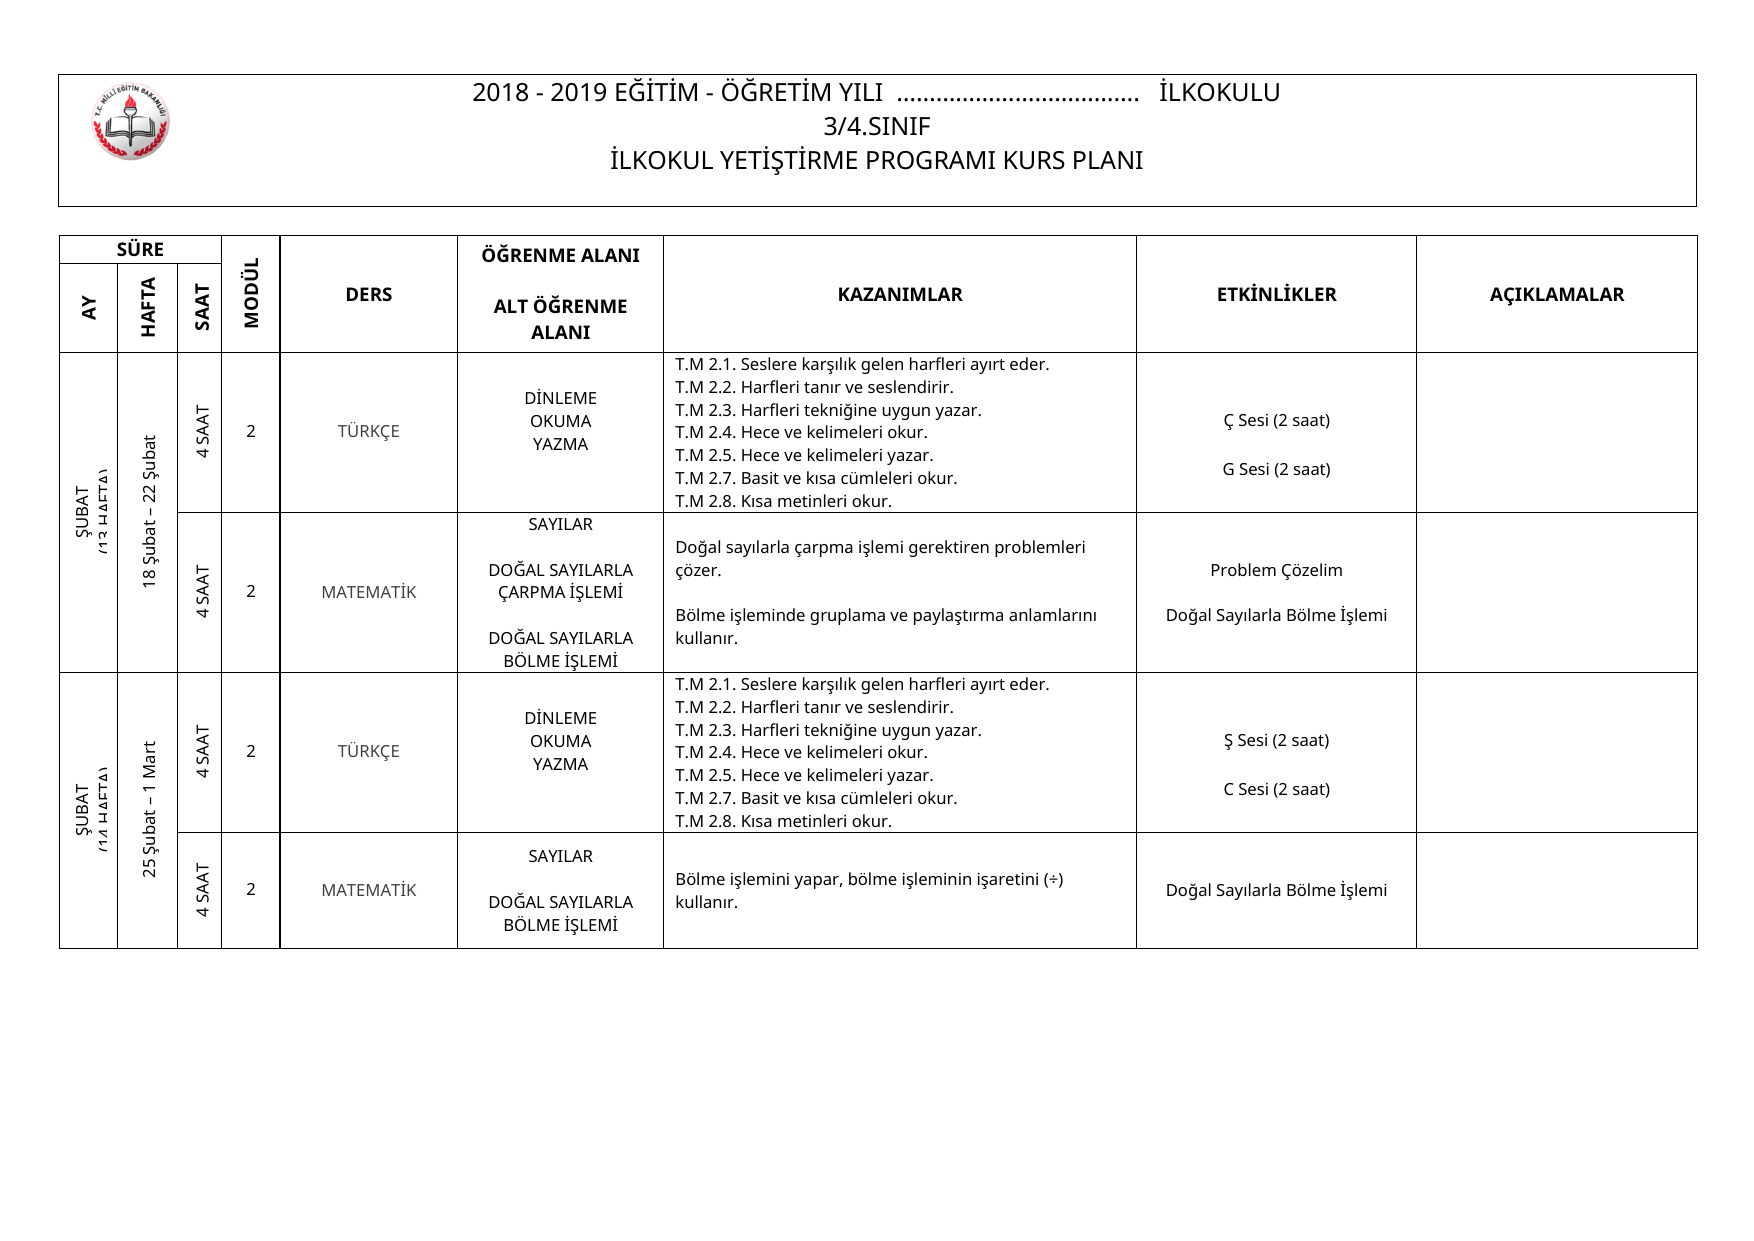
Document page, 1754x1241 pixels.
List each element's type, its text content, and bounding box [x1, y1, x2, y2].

table_cell 2 [222, 353, 279, 512]
table_header ETKİNLİKLER [1137, 236, 1416, 352]
table_cell ŞUBAT (13.HAFTA) KASIM (1.HAFTA) [60, 353, 117, 672]
table_cell MATEMATİK [281, 833, 457, 948]
table_cell Doğal sayılarla çarpma işlemi gerektiren problemleri çözer. Bölme işleminde gruplama ve paylaştırma anlamlarını kullanır. [664, 513, 1136, 672]
table_header KAZANIMLAR [664, 236, 1136, 352]
table_cell TÜRKÇE [281, 353, 457, 512]
table_cell Ç Sesi (2 saat) G Sesi (2 saat) [1137, 353, 1416, 512]
table_cell Ş Sesi (2 saat) C Sesi (2 saat) [1137, 673, 1416, 832]
table_cell SAYILAR DOĞAL SAYILARLA BÖLME İŞLEMİ [458, 833, 663, 948]
table_cell 4 SAAT [178, 833, 221, 948]
table_header MODÜL [222, 236, 279, 352]
table_cell T.M 2.1. Seslere karşılık gelen harfleri ayırt eder. T.M 2.2. Harfleri tanır ve seslendirir. T.M 2.3. Harfleri tekniğine uygun yazar. T.M 2.4. Hece ve kelimeleri okur. T.M 2.5. Hece ve kelimeleri yazar. T.M 2.7. Basit ve kısa cümleleri okur. T.M 2.8. Kısa metinleri okur. [664, 673, 1136, 832]
table_header ÖĞRENME ALANI ALT ÖĞRENME ALANI [458, 236, 663, 352]
table_cell Doğal Sayılarla Bölme İşlemi [1137, 833, 1416, 948]
table_cell Problem Çözelim Doğal Sayılarla Bölme İşlemi [1137, 513, 1416, 672]
picture [85, 77, 175, 167]
table_cell 2 [222, 833, 279, 948]
table_cell [1417, 833, 1697, 948]
table_cell Bölme işlemini yapar, bölme işleminin işaretini (÷) kullanır. [664, 833, 1136, 948]
table_cell SAYILAR DOĞAL SAYILARLA ÇARPMA İŞLEMİ DOĞAL SAYILARLA BÖLME İŞLEMİ [458, 513, 663, 672]
table_cell T.M 2.1. Seslere karşılık gelen harfleri ayırt eder. T.M 2.2. Harfleri tanır ve seslendirir. T.M 2.3. Harfleri tekniğine uygun yazar. T.M 2.4. Hece ve kelimeleri okur. T.M 2.5. Hece ve kelimeleri yazar. T.M 2.7. Basit ve kısa cümleleri okur. T.M 2.8. Kısa metinleri okur. [664, 353, 1136, 512]
table_cell 4 SAAT [178, 353, 221, 512]
table_cell 18 Şubat – 22 Şubat [118, 353, 177, 672]
table_cell 2 [222, 673, 279, 832]
table_cell 4 SAAT [178, 673, 221, 832]
table_cell SAAT [178, 264, 221, 352]
table_cell DİNLEME OKUMA YAZMA [458, 353, 663, 512]
table_cell TÜRKÇE [281, 673, 457, 832]
table_cell 25 Şubat – 1 Mart [118, 673, 177, 948]
table_cell 4 SAAT [178, 513, 221, 672]
table_cell [1417, 513, 1697, 672]
table_header SÜRE [60, 236, 221, 263]
table_header AÇIKLAMALAR [1417, 236, 1697, 352]
table_cell 2 [222, 513, 279, 672]
table_cell MATEMATİK [281, 513, 457, 672]
table_cell DİNLEME OKUMA YAZMA [458, 673, 663, 832]
table_cell [1417, 673, 1697, 832]
table_cell AY [60, 264, 117, 352]
table_cell [1417, 353, 1697, 512]
table_header DERS [281, 236, 457, 352]
table_cell HAFTA [118, 264, 177, 352]
table_cell ŞUBAT (14.HAFTA) KASIM (1.HAFTA) [60, 673, 117, 948]
